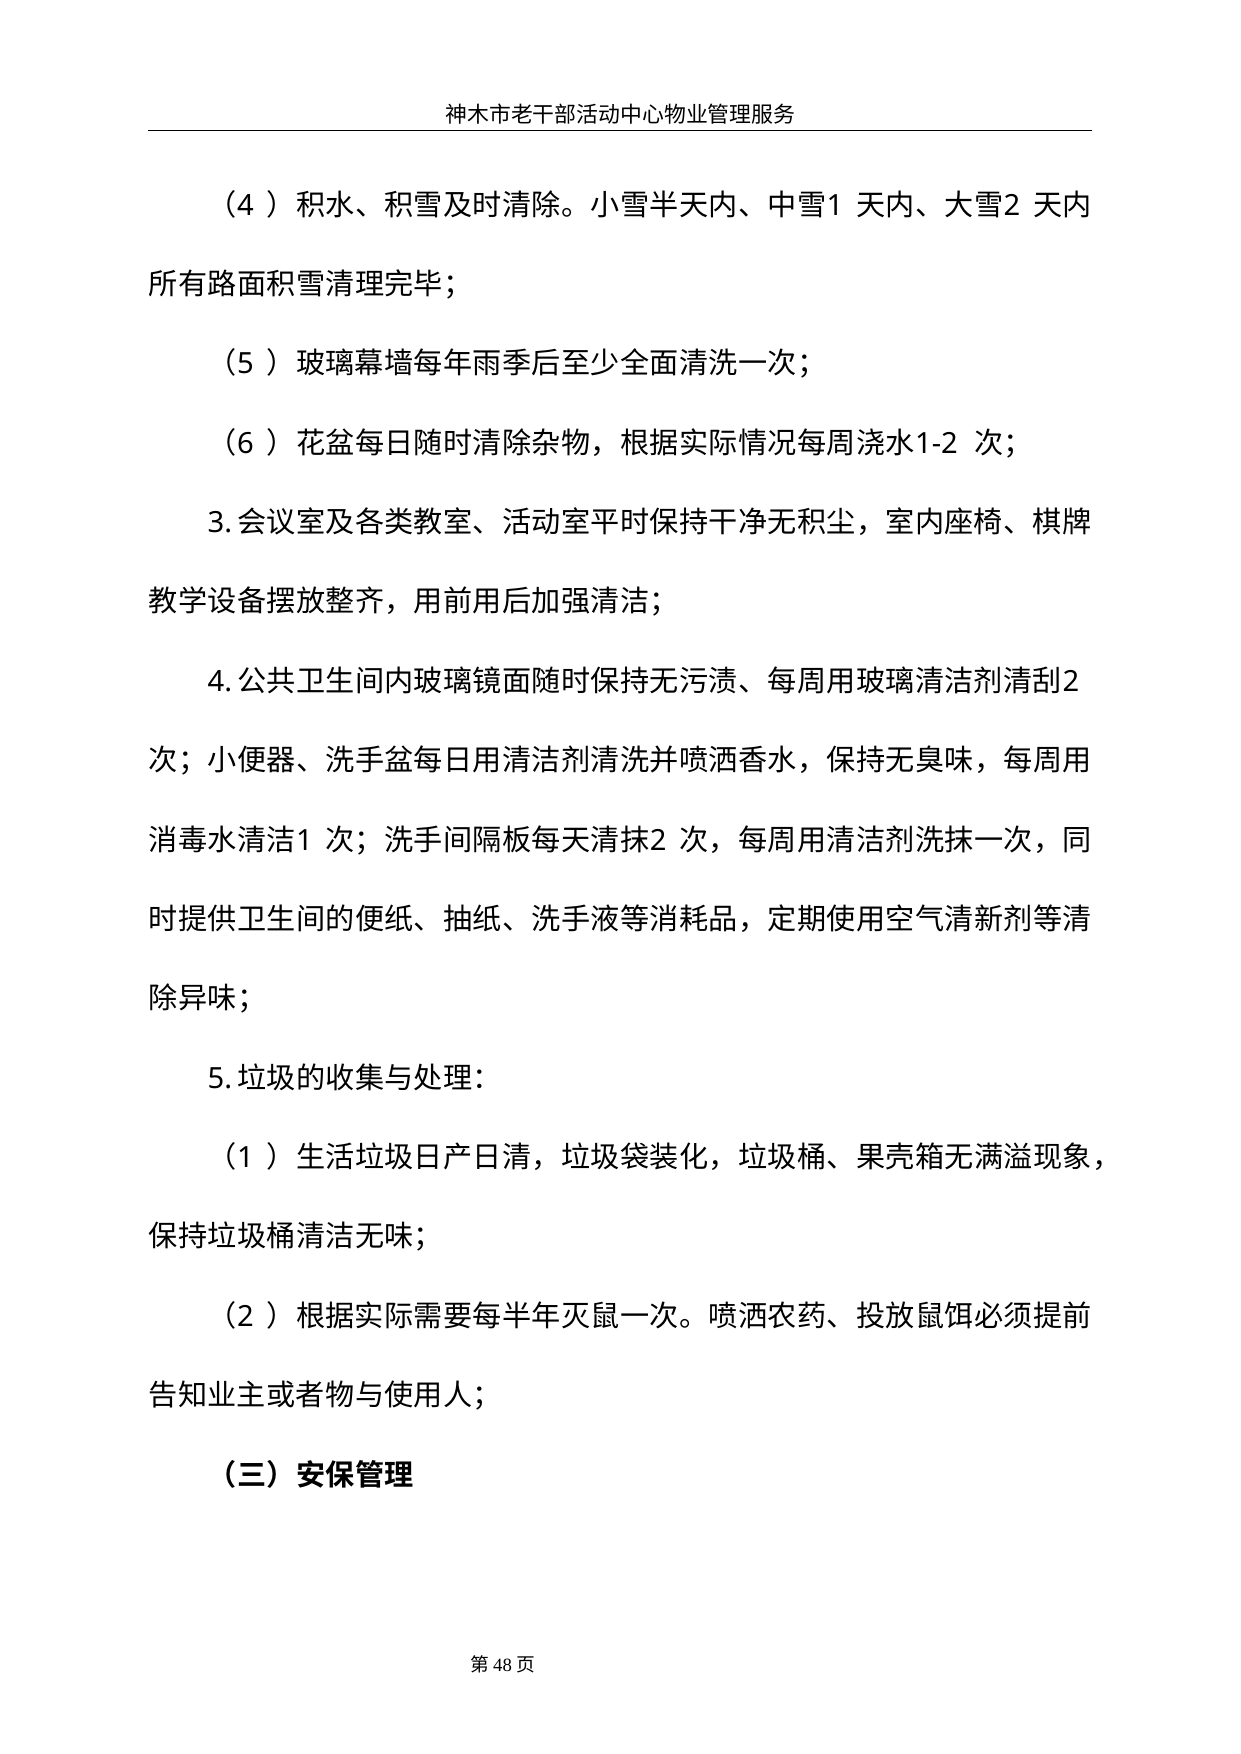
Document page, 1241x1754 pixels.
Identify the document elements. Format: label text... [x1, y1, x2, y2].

text （2）根据实际需要每半年灭鼠一次。喷洒农药、投放鼠饵必须提前告知业主或者物与使用人； [148, 1274, 1092, 1433]
text 3.会议室及各类教室、活动室平时保持干净无积尘，室内座椅、棋牌教学设备摆放整齐，用前用后加强清洁； [148, 480, 1092, 639]
text 4.公共卫生间内玻璃镜面随时保持无污渍、每周用玻璃清洁剂清刮2次；小便器、洗手盆每日用清洁剂清洗并喷洒香水，保持无臭味，每周用消毒水清洁1次；洗手间隔板每天清抹2次，每周用清洁剂洗抹一次，同时提供卫生间的便纸、抽纸、洗手液等消耗品，定期使用空气清新剂等清除异味； [148, 639, 1092, 1036]
text （1）生活垃圾日产日清，垃圾袋装化，垃圾桶、果壳箱无满溢现象，保持垃圾桶清洁无味； [148, 1115, 1092, 1274]
text （三）安保管理 [148, 1433, 1092, 1512]
text （5）玻璃幕墙每年雨季后至少全面清洗一次； [148, 321, 1092, 401]
text 5.垃圾的收集与处理： [148, 1036, 1092, 1115]
text （4）积水、积雪及时清除。小雪半天内、中雪1天内、大雪2天内所有路面积雪清理完毕； [148, 163, 1092, 321]
text （6）花盆每日随时清除杂物，根据实际情况每周浇水1-2次； [148, 401, 1092, 480]
